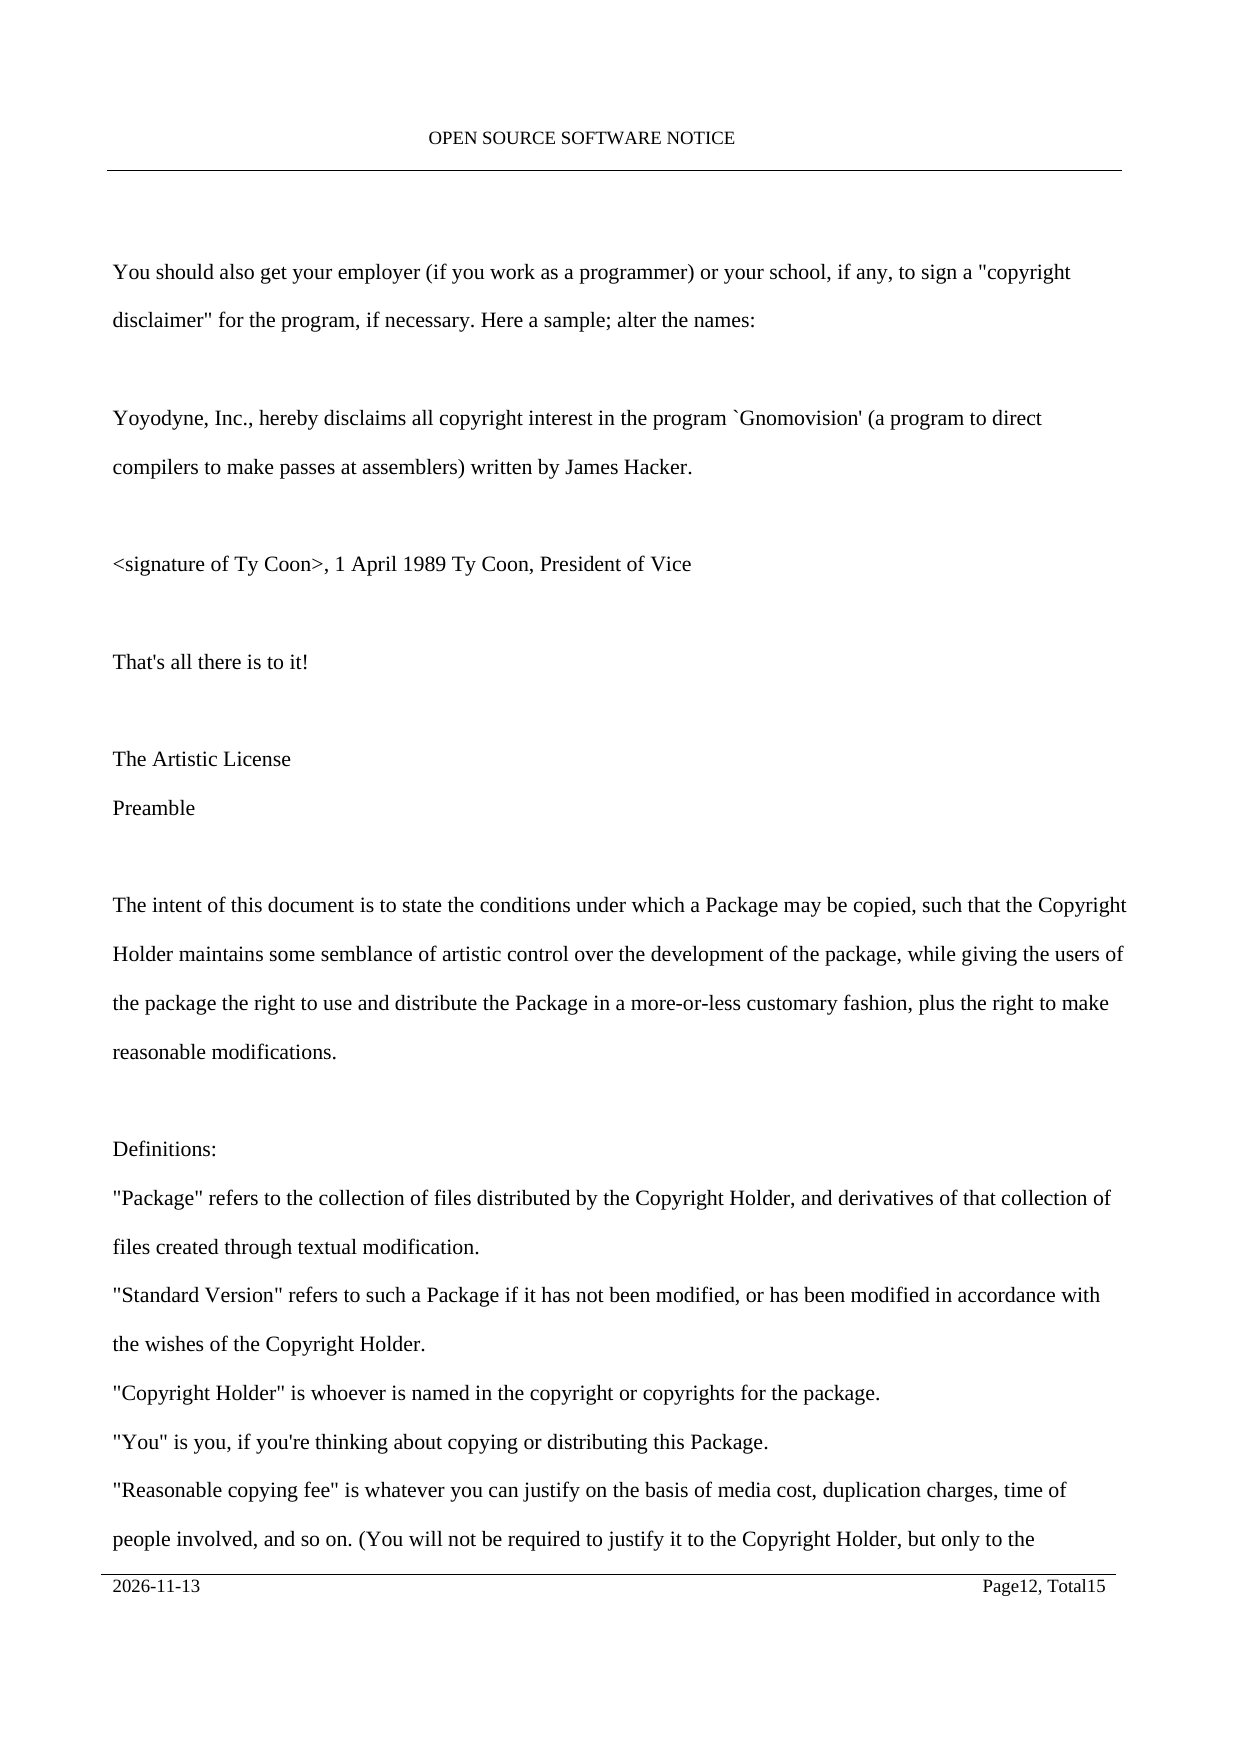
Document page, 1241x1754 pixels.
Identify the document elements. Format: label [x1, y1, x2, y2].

text [112, 206, 1128, 1555]
